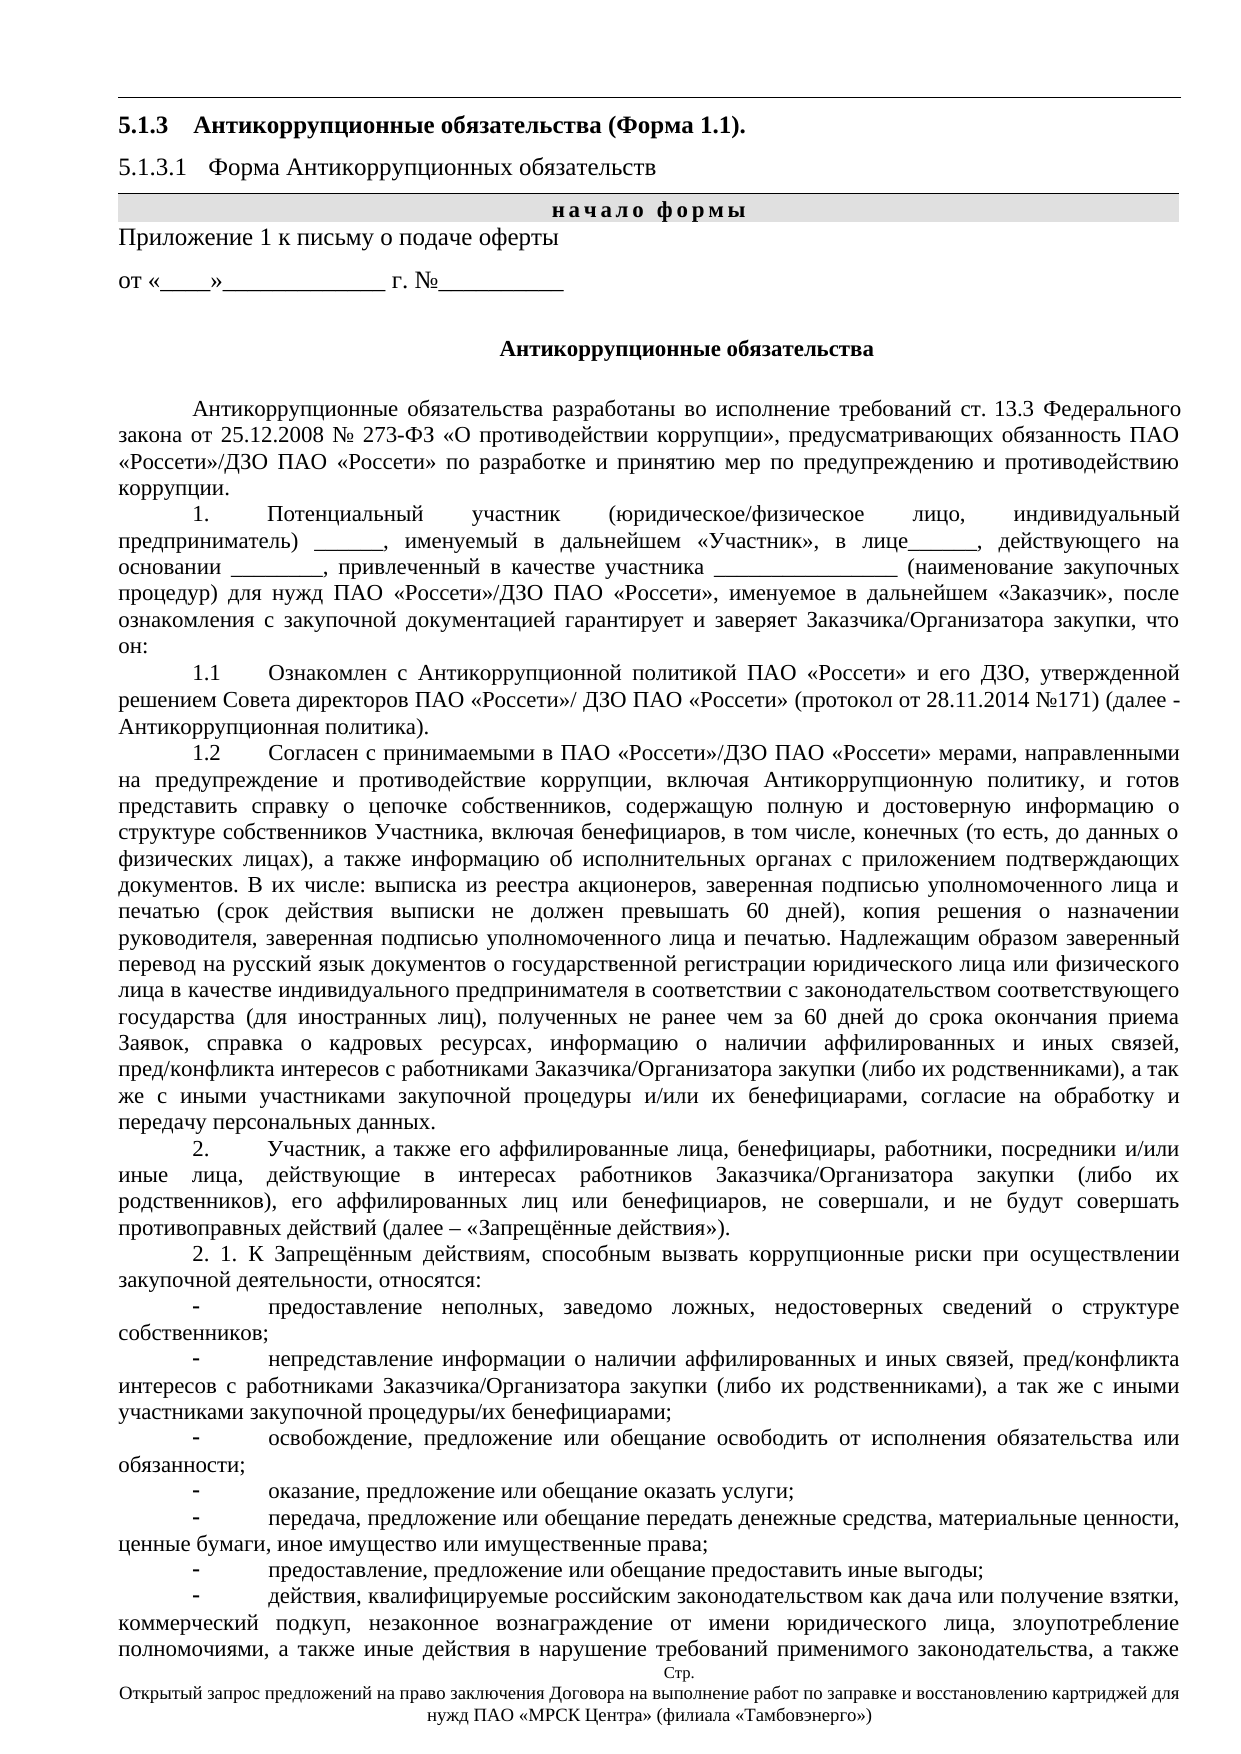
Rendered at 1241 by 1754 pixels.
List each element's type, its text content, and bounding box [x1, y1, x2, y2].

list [118, 1583, 1181, 1662]
list оказание, предложение или обещание оказать услуги; [118, 1477, 1181, 1503]
list освобождение, предложение или обещание освободить от исполнения обязательства или обязанности; [118, 1424, 1181, 1477]
subtitle Форма Антикоррупционных обязательств [118, 152, 1181, 181]
list предоставление неполных, заведомо ложных, недостоверных сведений о структуре собственников; [118, 1293, 1181, 1345]
text 2. 1. К Запрещённым действиям, способным вызвать коррупционные риски при осуществлении закупочной деятельности, относятся: [118, 1240, 1181, 1293]
list Согласен с принимаемыми в ПАО «Россети»/ДЗО ПАО «Россети» мерами, направленными на предупреждение и противодействие коррупции, включая Антикоррупционную политику, и готов представить справку о цепочке собственников, содержащую полную и достоверную информацию о структуре собственников Участника, включая бенефициаров, в том числе, конечных (то есть, до данных о физических лицах), а также информацию об исполнительных органах с приложением подтверждающих документов. В их числе: выписка из реестра акционеров, заверенная подписью уполномоченного лица и печатью (срок действия выписки не должен превышать 60 дней), копия решения о назначении руководителя, заверенная подписью уполномоченного лица и печатью. Надлежащим образом заверенный перевод на русский язык документов о государственной регистрации юридического лица или физического лица в качестве индивидуального предпринимателя в соответствии с законодательством соответствующего государства (для иностранных лиц), полученных не ранее чем за 60 дней до срока окончания приема Заявок, справка о кадровых ресурсах, информацию о наличии аффилированных и иных связей, пред/конфликта интересов с работниками Заказчика/Организатора закупки (либо их родственниками), а так же с иными участниками закупочной процедуры и/или их бенефициарами, согласие на обработку и передачу персональных данных. [118, 739, 1181, 1134]
text Приложение 1 к письму о подаче оферты [118, 222, 1181, 251]
text начало формы [118, 194, 1179, 222]
list непредставление информации о наличии аффилированных и иных связей, пред/конфликта интересов с работниками Заказчика/Организатора закупки (либо их родственниками), а так же с иными участниками закупочной процедуры/их бенефициарами; [118, 1345, 1181, 1424]
list предоставление, предложение или обещание предоставить иные выгоды; [118, 1556, 1181, 1583]
list передача, предложение или обещание передать денежные средства, материальные ценности, ценные бумаги, иное имущество или имущественные права; [118, 1503, 1181, 1556]
text 1.1 Ознакомлен с Антикоррупционной политикой ПАО «Россети» и его ДЗО, утвержденной решением Совета директоров ПАО «Россети»/ ДЗО ПАО «Россети» (протокол от 28.11.2014 №171) (далее - Антикоррупционная политика). [118, 658, 1181, 739]
list Потенциальный участник (юридическое/физическое лицо, индивидуальный предприниматель) ______, именуемый в дальнейшем «Участник», в лице______, действующего на основании ________, привлеченный в качестве участника ________________ (наименование закупочных процедур) для нужд ПАО «Россети»/ДЗО ПАО «Россети», именуемое в дальнейшем «Заказчик», после ознакомления с закупочной документацией гарантирует и заверяет Заказчика/Организатора закупки, что он: [118, 500, 1181, 658]
list Участник, а также его аффилированные лица, бенефициары, работники, посредники и/или иные лица, действующие в интересах работников Заказчика/Организатора закупки (либо их родственников), его аффилированных лиц или бенефициаров, не совершали, и не будут совершать противоправных действий (далее – «Запрещённые действия»). [118, 1134, 1181, 1240]
text Антикоррупционные обязательства разработаны во исполнение требований ст. 13.3 Федерального закона от 25.12.2008 № 273-ФЗ «О противодействии коррупции», предусматривающих обязанность ПАО «Россети»/ДЗО ПАО «Россети» по разработке и принятию мер по предупреждению и противодействию коррупции. [118, 395, 1181, 500]
text Антикоррупционные обязательства [118, 335, 1181, 361]
text от «____»_____________ г. №__________ [118, 266, 1181, 294]
subtitle Антикоррупционные обязательства (Форма 1.1). [118, 111, 1181, 139]
